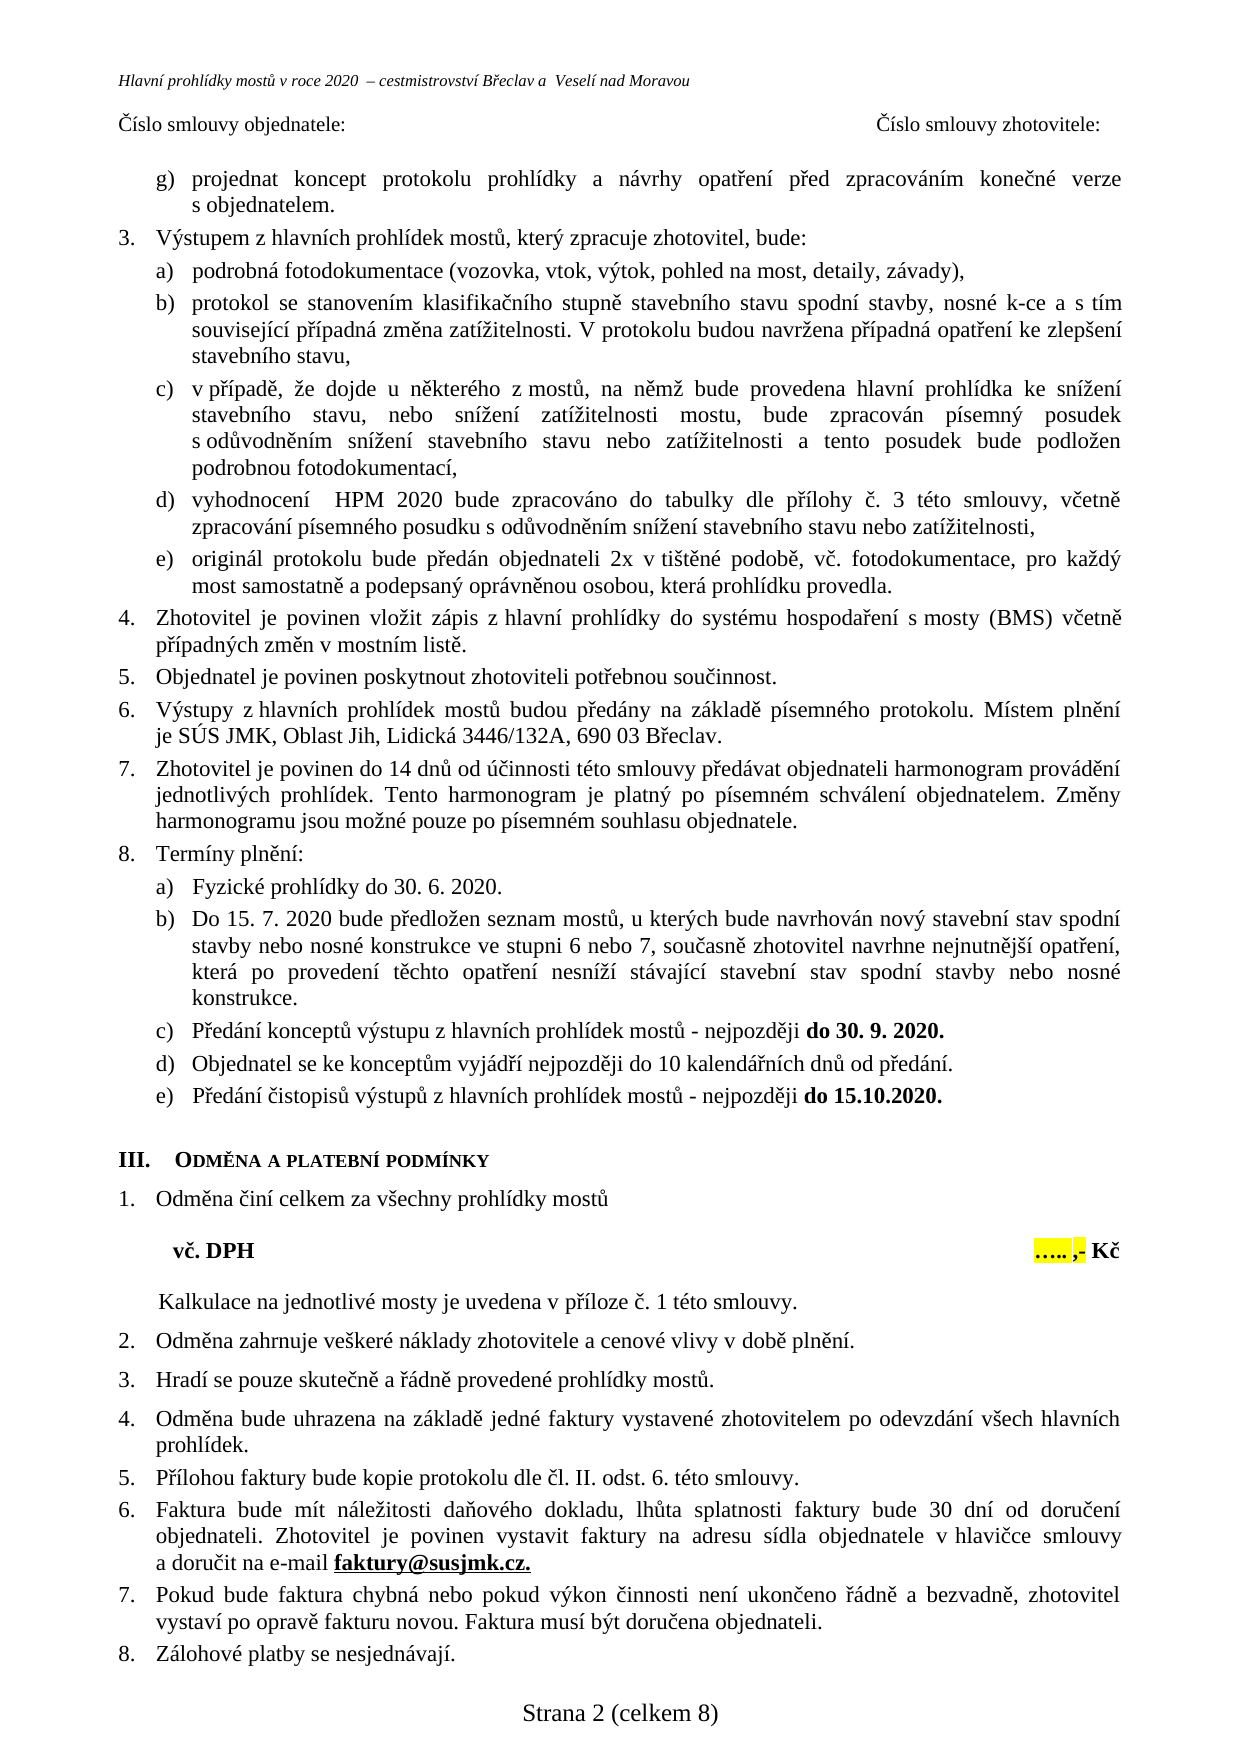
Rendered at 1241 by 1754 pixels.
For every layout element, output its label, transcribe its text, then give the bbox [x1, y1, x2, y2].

text b) Do 15. 7. 2020 bude předložen seznam mostů, u kterých bude navrhován nový stavební stav spodní stavby nebo nosné konstrukce ve stupni 6 nebo 7, současně zhotovitel navrhne nejnutnější opatření, která po provedení těchto opatření nesníží stávající stavební stav spodní stavby nebo nosné konstrukce. [156, 905, 1122, 1011]
table_header ….. ,- Kč [838, 1224, 1131, 1276]
list Výstupy z hlavních prohlídek mostů budou předány na základě písemného protokolu. Místem plnění je SÚS JMK, Oblast Jih, Lidická 3446/132A, 690 03 Břeclav. [118, 696, 1122, 748]
text Kalkulace na jednotlivé mosty je uvedena v příloze č. 1 této smlouvy. [118, 1288, 1122, 1314]
list Termíny plnění: [118, 840, 1122, 866]
list Objednatel je povinen poskytnout zhotoviteli potřebnou součinnost. [118, 663, 1122, 689]
list Odměna a platební podmínky [118, 1146, 1122, 1173]
list Zálohové platby se nesjednávají. [118, 1640, 1122, 1667]
list Odměna bude uhrazena na základě jedné faktury vystavené zhotovitelem po odevzdání všech hlavních prohlídek. [118, 1404, 1122, 1457]
text e) originál protokolu bude předán objednateli 2x v tištěné podobě, vč. fotodokumentace, pro každý most samostatně a podepsaný oprávněnou osobou, která prohlídku provedla. [156, 545, 1122, 598]
table_header vč. DPH [156, 1224, 838, 1276]
text e) Předání čistopisů výstupů z hlavních prohlídek mostů - nejpozději do 15.10.2020. [118, 1082, 1122, 1108]
list Hradí se pouze skutečně a řádně provedené prohlídky mostů. [118, 1366, 1122, 1392]
list Pokud bude faktura chybná nebo pokud výkon činnosti není ukončeno řádně a bezvadně, zhotovitel vystaví po opravě fakturu novou. Faktura musí být doručena objednateli. [118, 1581, 1122, 1634]
text a) podrobná fotodokumentace (vozovka, vtok, výtok, pohled na most, detaily, závady), [118, 257, 1122, 283]
list Odměna činí celkem za všechny prohlídky mostů [118, 1185, 1122, 1212]
text c) Předání konceptů výstupu z hlavních prohlídek mostů - nejpozději do 30. 9. 2020. [156, 1017, 1122, 1043]
text a) Fyzické prohlídky do 30. 6. 2020. [118, 873, 1122, 899]
text d) vyhodnocení HPM 2020 bude zpracováno do tabulky dle přílohy č. 3 této smlouvy, včetně zpracování písemného posudku s odůvodněním snížení stavebního stavu nebo zatížitelnosti, [156, 486, 1122, 539]
list Faktura bude mít náležitosti daňového dokladu, lhůta splatnosti faktury bude 30 dní od doručení objednateli. Zhotovitel je povinen vystavit faktury na adresu sídla objednatele v hlavičce smlouvy a doručit na e-mail faktury@susjmk.cz. [118, 1496, 1122, 1575]
list Přílohou faktury bude kopie protokolu dle čl. II. odst. 6. této smlouvy. [118, 1463, 1122, 1490]
list Odměna zahrnuje veškeré náklady zhotovitele a cenové vlivy v době plnění. [118, 1327, 1122, 1353]
text c) v případě, že dojde u některého z mostů, na němž bude provedena hlavní prohlídka ke snížení stavebního stavu, nebo snížení zatížitelnosti mostu, bude zpracován písemný posudek s odůvodněním snížení stavebního stavu nebo zatížitelnosti a tento posudek bude podložen podrobnou fotodokumentací, [156, 375, 1122, 480]
text b) protokol se stanovením klasifikačního stupně stavebního stavu spodní stavby, nosné k-ce a s tím související případná změna zatížitelnosti. V protokolu budou navržena případná opatření ke zlepšení stavebního stavu, [156, 289, 1122, 368]
list Výstupem z hlavních prohlídek mostů, který zpracuje zhotovitel, bude: [118, 224, 1122, 251]
text g) projednat koncept protokolu prohlídky a návrhy opatření před zpracováním konečné verze s objednatelem. [156, 165, 1122, 218]
text d) Objednatel se ke konceptům vyjádří nejpozději do 10 kalendářních dnů od předání. [156, 1049, 1122, 1076]
list Zhotovitel je povinen do 14 dnů od účinnosti této smlouvy předávat objednateli harmonogram provádění jednotlivých prohlídek. Tento harmonogram je platný po písemném schválení objednatelem. Změny harmonogramu jsou možné pouze po písemném souhlasu objednatele. [118, 755, 1122, 834]
list Zhotovitel je povinen vložit zápis z hlavní prohlídky do systému hospodaření s mosty (BMS) včetně případných změn v mostním listě. [118, 604, 1122, 657]
